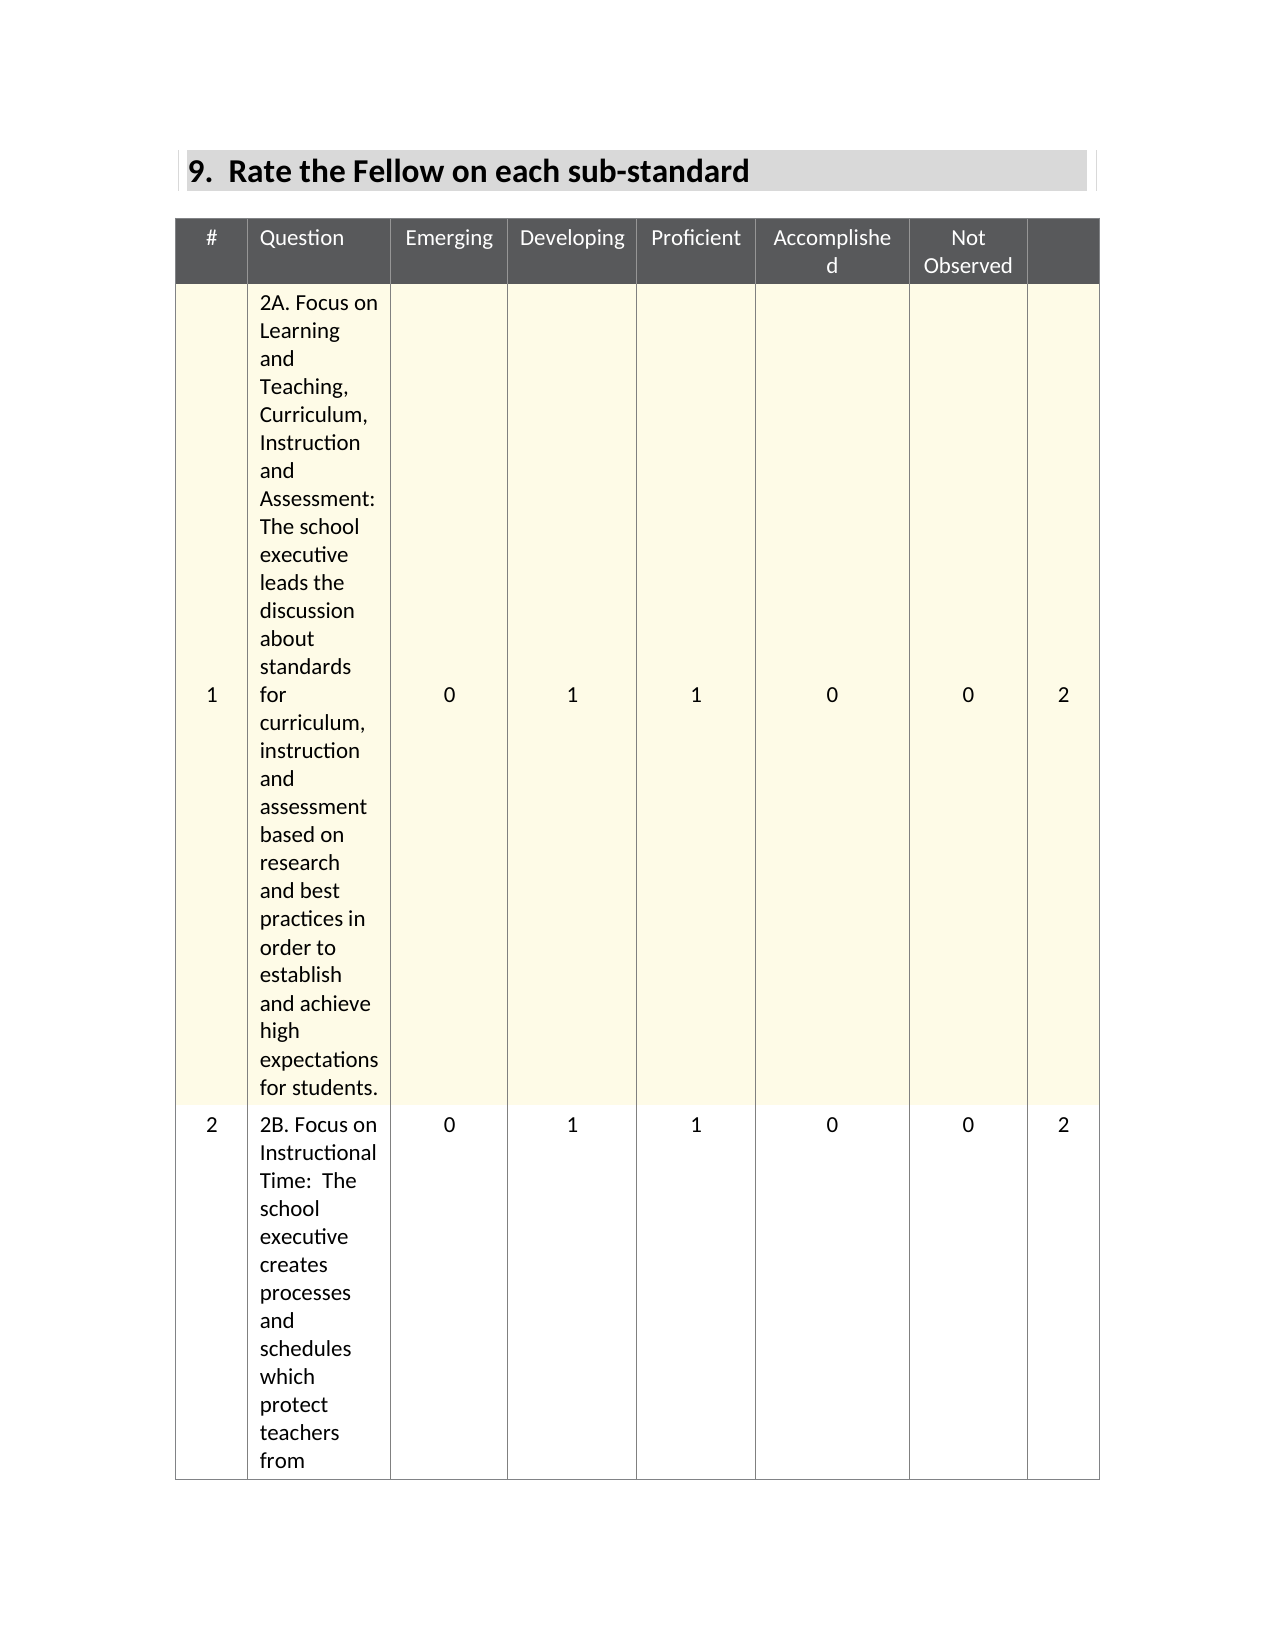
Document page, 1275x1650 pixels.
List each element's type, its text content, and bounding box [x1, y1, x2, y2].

table_header Developing [508, 219, 636, 284]
table_cell 1 [637, 1105, 755, 1478]
table_cell 0 [910, 284, 1027, 1105]
table_header Emerging [391, 219, 507, 284]
table_cell 0 [391, 1105, 507, 1478]
table_header Not Observed [910, 219, 1027, 284]
table_cell 1 [508, 284, 636, 1105]
table_header # [176, 219, 247, 284]
table_cell 2 [176, 1105, 247, 1478]
table_cell 2 [1028, 284, 1099, 1105]
table_header Question [248, 219, 390, 284]
text 9. Rate the Fellow on each sub-standard [187, 150, 1087, 191]
table_header Proficient [637, 219, 755, 284]
table_cell 0 [756, 1105, 909, 1478]
table_cell 2A. Focus on Learning and Teaching, Curriculum, Instruction and Assessment: The school executive leads the discussion about standards for curriculum, instruction and assessment based on research and best practices in order to establish and achieve high expectations for students. [248, 284, 390, 1105]
table_cell 1 [508, 1105, 636, 1478]
table_header Accomplished [756, 219, 909, 284]
table_cell 0 [756, 284, 909, 1105]
table_cell 1 [176, 284, 247, 1105]
table_cell 0 [910, 1105, 1027, 1478]
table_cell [248, 1105, 390, 1478]
table_header [1028, 219, 1099, 284]
table_cell 2 [1028, 1105, 1099, 1478]
table_cell 1 [637, 284, 755, 1105]
table_cell 0 [391, 284, 507, 1105]
